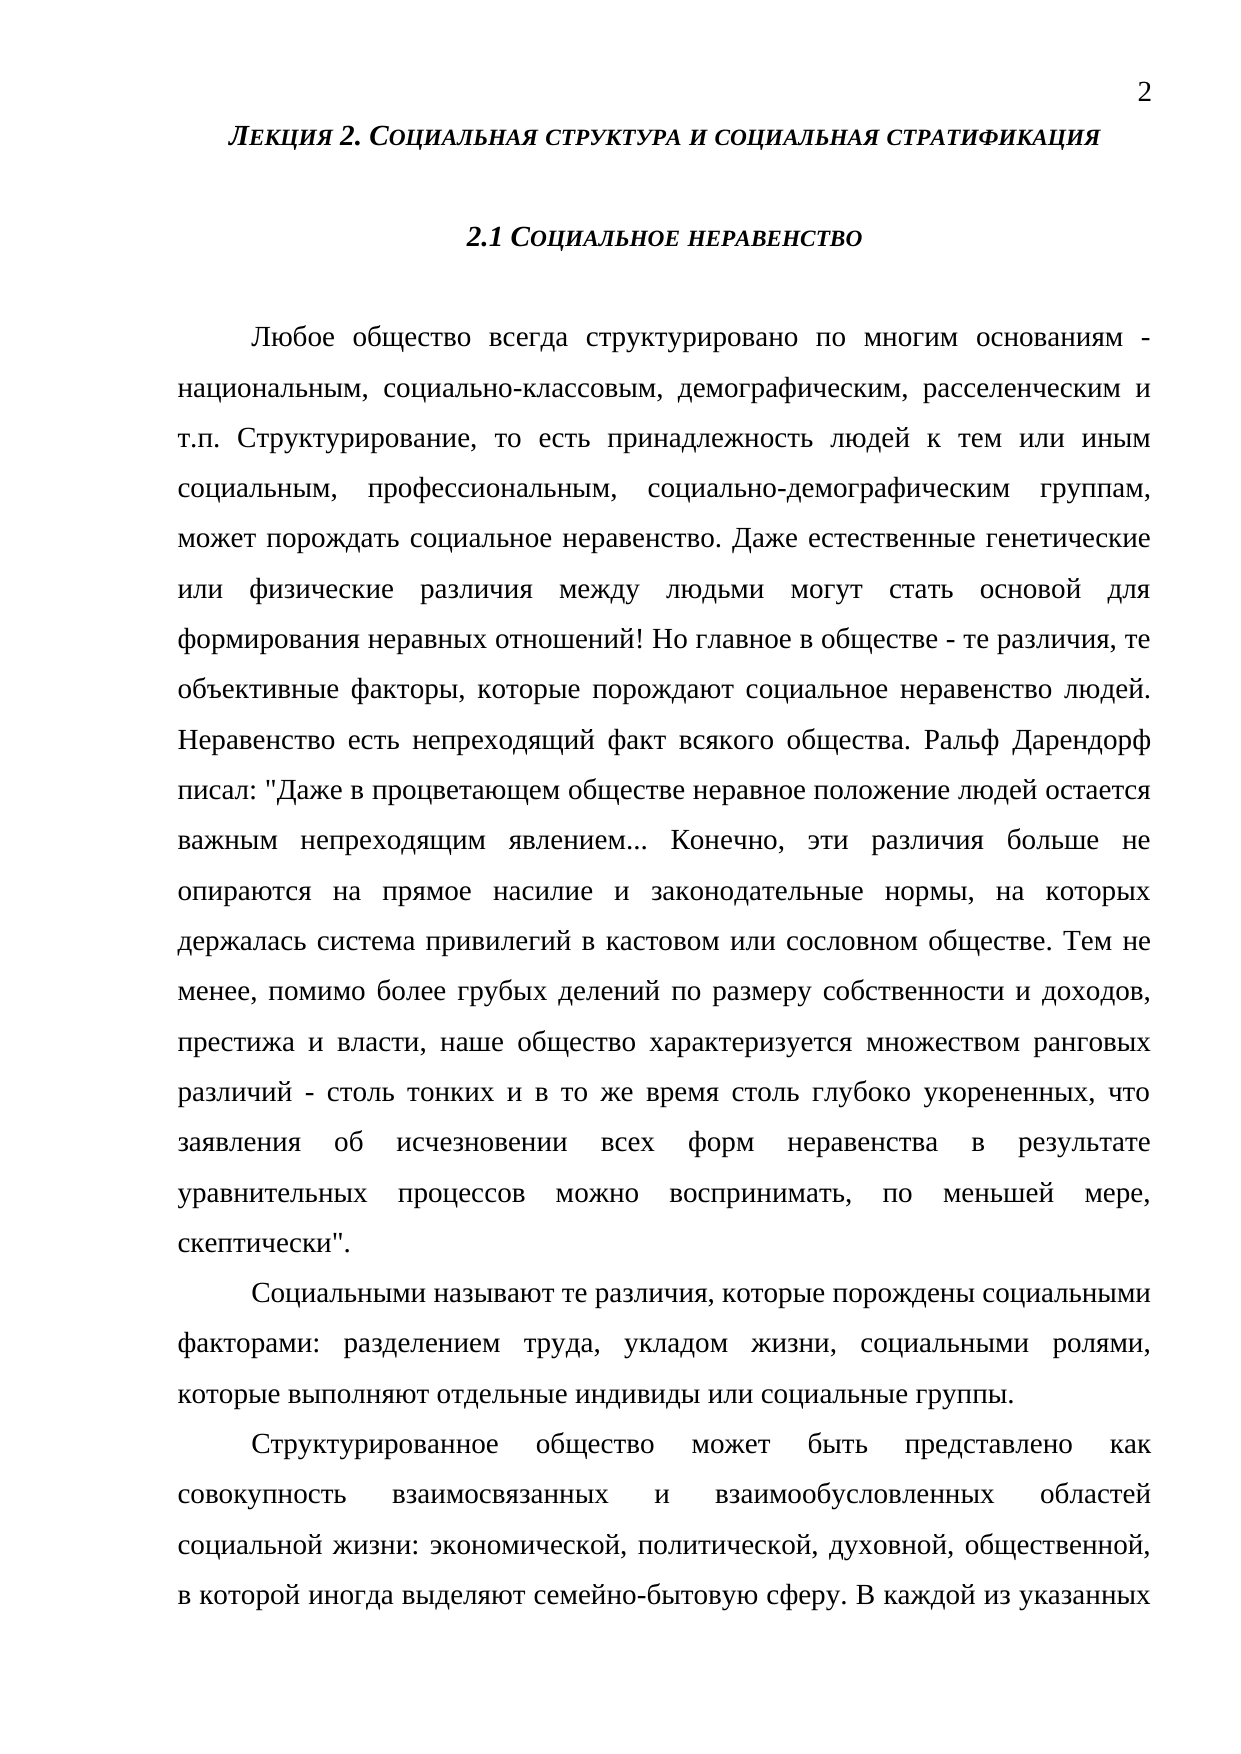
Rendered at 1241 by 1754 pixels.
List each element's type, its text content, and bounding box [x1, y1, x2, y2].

text Социальными называют те различия, которые порождены социальными факторами: разделением труда, укладом жизни, социальными ролями, которые выполняют отдельные индивиды или социальные группы. [177, 1275, 1152, 1409]
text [177, 1426, 1152, 1611]
subtitle Лекция 2. Социальная структура и социальная стратификация [177, 118, 1152, 152]
text Любое общество всегда структурировано по многим основаниям - национальным, социально-классовым, демографическим, расселенческим и т.п. Структурирование, то есть принадлежность людей к тем или иным социальным, профессиональным, социально-демографическим группам, может порождать социальное неравенство. Даже естественные генетические или физические различия между людьми могут стать основой для формирования неравных отношений! Но главное в обществе - те различия, те объективные факторы, которые порождают социальное неравенство людей. Неравенство есть непреходящий факт всякого общества. Ральф Дарендорф писал: "Даже в процветающем обществе неравное положение людей остается важным непреходящим явлением... Конечно, эти различия больше не опираются на прямое насилие и законодательные нормы, на которых держалась система привилегий в кастовом или сословном обществе. Тем не менее, помимо более грубых делений по размеру собственности и доходов, престижа и власти, наше общество характеризуется множеством ранговых различий - столь тонких и в то же время столь глубоко укорененных, что заявления об исчезновении всех форм неравенства в результате уравнительных процессов можно воспринимать, по меньшей мере, скептически". [177, 319, 1152, 1258]
subtitle 2.1 Социальное неравенство [177, 219, 1152, 252]
